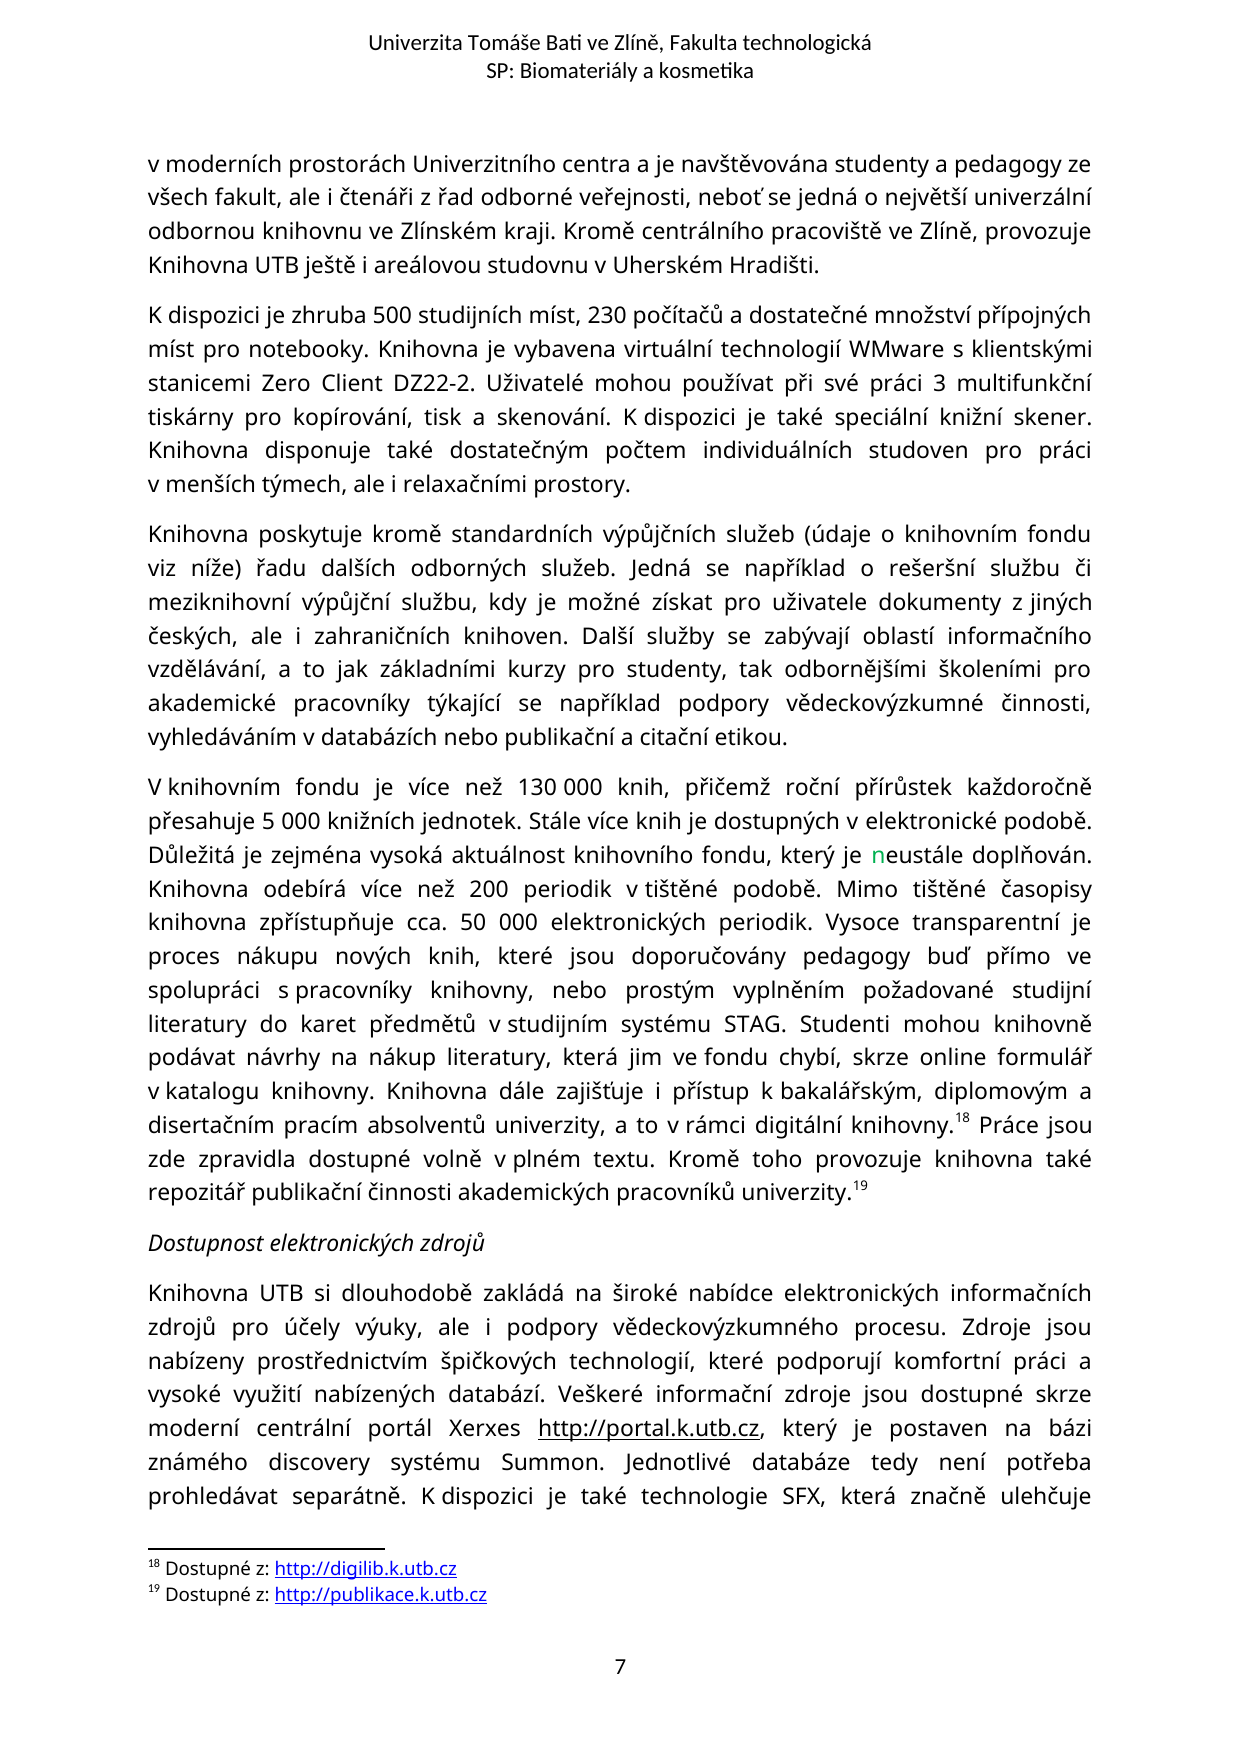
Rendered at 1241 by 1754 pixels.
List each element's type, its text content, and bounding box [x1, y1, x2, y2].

text K dispozici je zhruba 500 studijních míst, 230 počítačů a dostatečné množství přípojných míst pro notebooky. Knihovna je vybavena virtuální technologií WMware s klientskými stanicemi Zero Client DZ22-2. Uživatelé mohou používat při své práci 3 multifunkční tiskárny pro kopírování, tisk a skenování. K dispozici je také speciální knižní skener. Knihovna disponuje také dostatečným počtem individuálních studoven pro práci v menších týmech, ale i relaxačními prostory. [148, 299, 1093, 499]
text V knihovním fondu je více než 130 000 knih, přičemž roční přírůstek každoročně přesahuje 5 000 knižních jednotek. Stále více knih je dostupných v elektronické podobě. Důležitá je zejména vysoká aktuálnost knihovního fondu, který je neustále doplňován. Knihovna odebírá více než 200 periodik v tištěné podobě. Mimo tištěné časopisy knihovna zpřístupňuje cca. 50 000 elektronických periodik. Vysoce transparentní je proces nákupu nových knih, které jsou doporučovány pedagogy buď přímo ve spolupráci s pracovníky knihovny, nebo prostým vyplněním požadované studijní literatury do karet předmětů v studijním systému STAG. Studenti mohou knihovně podávat návrhy na nákup literatury, která jim ve fondu chybí, skrze online formulář v katalogu knihovny. Knihovna dále zajišťuje i přístup k bakalářským, diplomovým a disertačním pracím absolventů univerzity, a to v rámci digitální knihovny. Práce jsou zde zpravidla dostupné volně v plném textu. Kromě toho provozuje knihovna také repozitář publikační činnosti akademických pracovníků univerzity. [148, 771, 1093, 1208]
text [148, 148, 1093, 280]
text Dostupnost elektronických zdrojů [148, 1227, 1093, 1258]
text Knihovna poskytuje kromě standardních výpůjčních služeb (údaje o knihovním fondu viz níže) řadu dalších odborných služeb. Jedná se například o rešeršní službu či meziknihovní výpůjční službu, kdy je možné získat pro uživatele dokumenty z jiných českých, ale i zahraničních knihoven. Další služby se zabývají oblastí informačního vzdělávání, a to jak základními kurzy pro studenty, tak odbornějšími školeními pro akademické pracovníky týkající se například podpory vědeckovýzkumné činnosti, vyhledáváním v databázích nebo publikační a citační etikou. [148, 518, 1093, 752]
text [148, 1277, 1093, 1511]
